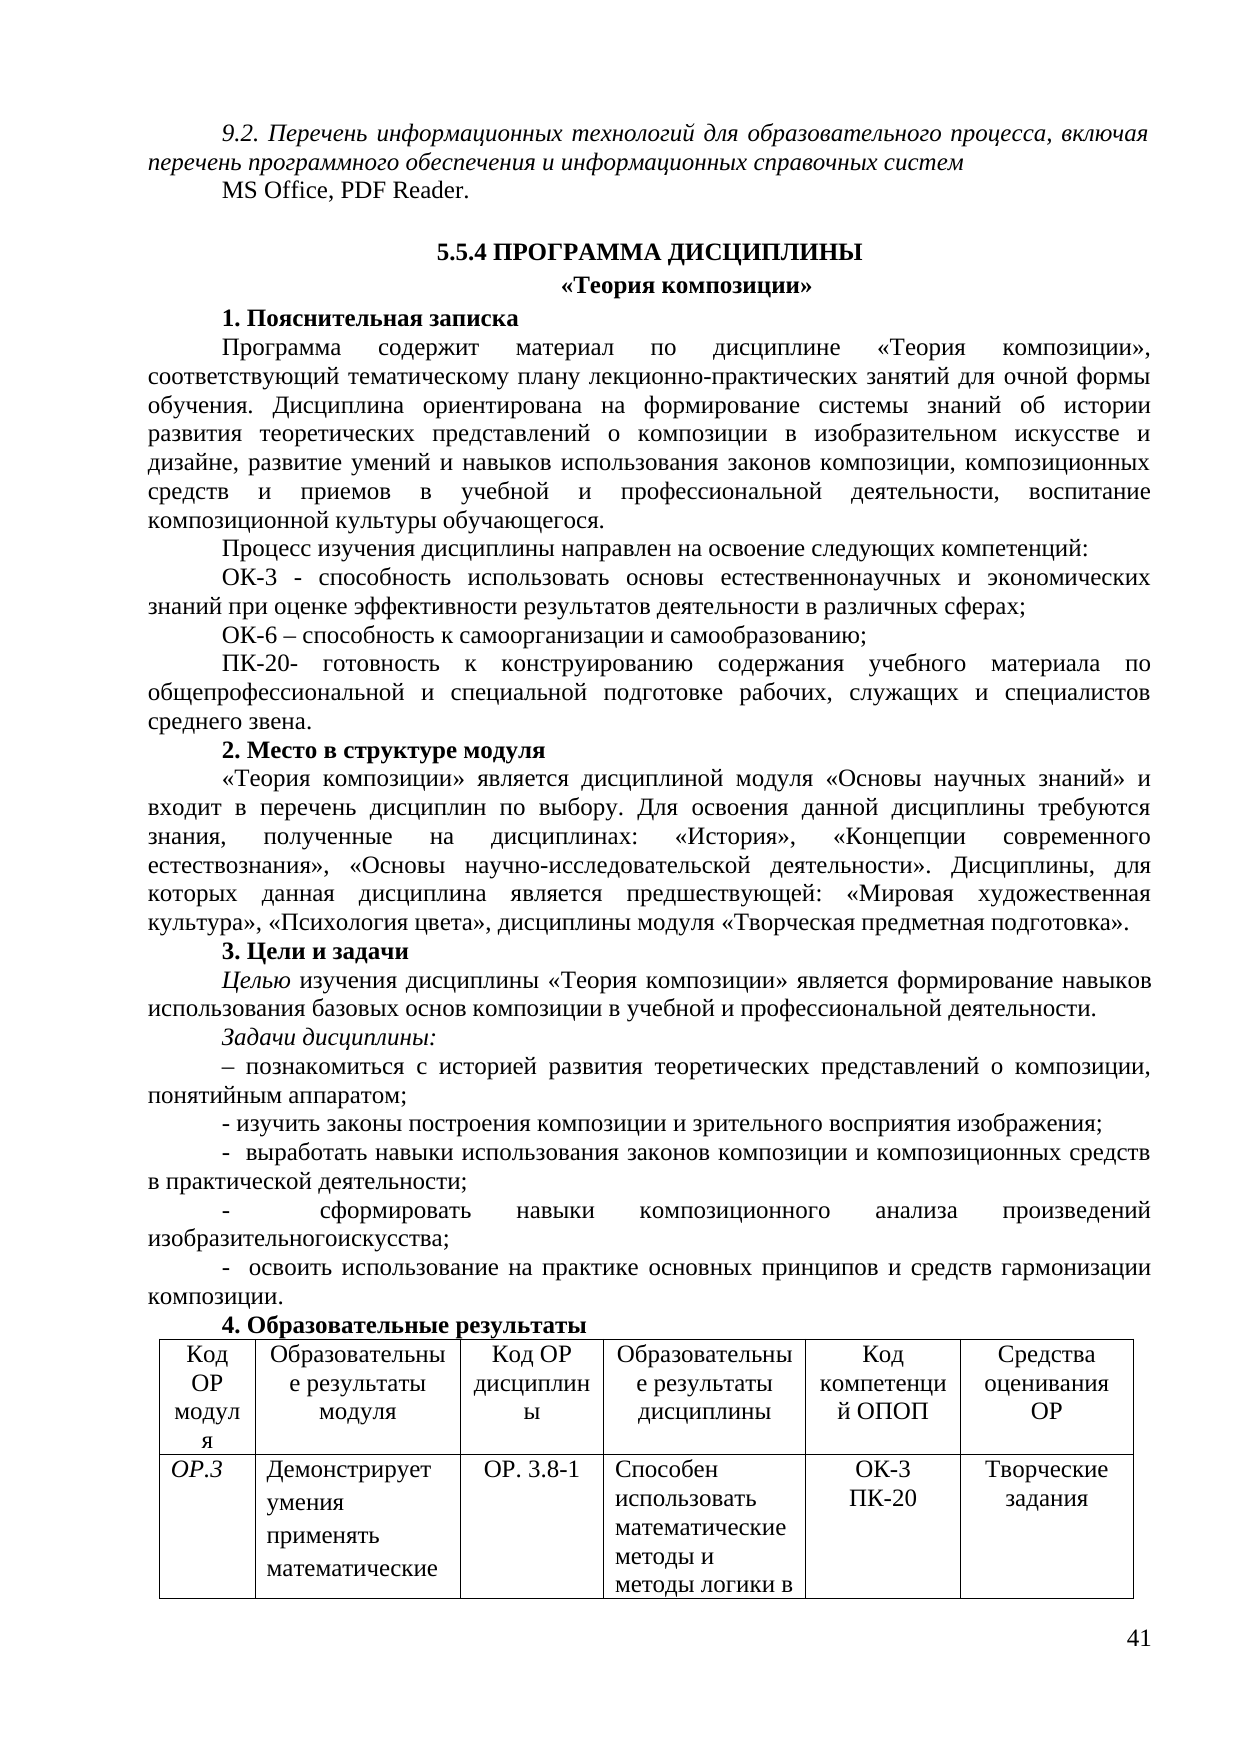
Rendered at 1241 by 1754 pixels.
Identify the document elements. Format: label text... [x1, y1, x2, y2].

text 5.5.4 Программа дисциплины [148, 237, 1152, 266]
text «Теория композиции» является дисциплиной модуля «Основы научных знаний» и входит в перечень дисциплин по выбору. Для освоения данной дисциплины требуются знания, полученные на дисциплинах: «История», «Концепции современного естествознания», «Основы научно-исследовательской деятельности». Дисциплины, для которых данная дисциплина является предшествующей: «Мировая художественная культура», «Психология цвета», дисциплины модуля «Творческая предметная подготовка». [148, 763, 1152, 936]
text - выработать навыки использования законов композиции и композиционных средств в практической деятельности; [148, 1137, 1152, 1195]
text Целью изучения дисциплины «Теория композиции» является формирование навыков использования базовых основ композиции в учебной и профессиональной деятельности. [148, 965, 1152, 1022]
text Задачи дисциплины: [148, 1022, 1152, 1051]
table_header Код ОР модуля [160, 1340, 255, 1454]
table_cell Творческие задания [961, 1455, 1133, 1598]
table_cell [256, 1455, 460, 1598]
text – познакомиться с историей развития теоретических представлений о композиции, понятийным аппаратом; [148, 1051, 1152, 1108]
text - освоить использование на практике основных принципов и средств гармонизации композиции. [148, 1252, 1152, 1310]
text 4. Образовательные результаты [148, 1310, 1152, 1338]
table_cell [604, 1455, 805, 1598]
table_header Средства оценивания ОР [961, 1340, 1133, 1454]
text «Теория композиции» [148, 270, 1152, 299]
table_cell ОК-3 ПК-20 [806, 1455, 960, 1598]
table_header Код ОР дисциплины [461, 1340, 603, 1454]
table_cell ОР. 3.8-1 [461, 1455, 603, 1598]
text - изучить законы построения композиции и зрительного восприятия изображения; [148, 1108, 1152, 1137]
text 9.2. Перечень информационных технологий для образовательного процесса, включая перечень программного обеспечения и информационных справочных систем [148, 118, 1152, 176]
text ПК-20- готовность к конструированию содержания учебного материала по общепрофессиональной и специальной подготовке рабочих, служащих и специалистов среднего звена. [148, 648, 1152, 735]
text 3. Цели и задачи [148, 936, 1152, 965]
table_header Код компетенций ОПОП [806, 1340, 960, 1454]
text 2. Место в структуре модуля [148, 735, 1152, 763]
text 1. Пояснительная записка [148, 303, 1152, 332]
table_cell ОР.3 [160, 1455, 255, 1598]
text MS Office, PDF Reader. [148, 176, 1152, 204]
table_header Образовательные результаты дисциплины [604, 1340, 805, 1454]
text Процесс изучения дисциплины направлен на освоение следующих компетенций: [148, 533, 1152, 562]
text ОК-3 - способность использовать основы естественнонаучных и экономических знаний при оценке эффективности результатов деятельности в различных сферах; [148, 562, 1152, 620]
text - сформировать навыки композиционного анализа произведений изобразительногоискусства; [148, 1195, 1152, 1252]
table_header Образовательные результаты модуля [256, 1340, 460, 1454]
text ОК-6 – способность к самоорганизации и самообразованию; [148, 620, 1152, 648]
text Программа содержит материал по дисциплине «Теория композиции», соответствующий тематическому плану лекционно-практических занятий для очной формы обучения. Дисциплина ориентирована на формирование системы знаний об истории развития теоретических представлений о композиции в изобразительном искусстве и дизайне, развитие умений и навыков использования законов композиции, композиционных средств и приемов в учебной и профессиональной деятельности, воспитание композиционной культуры обучающегося. [148, 332, 1152, 533]
